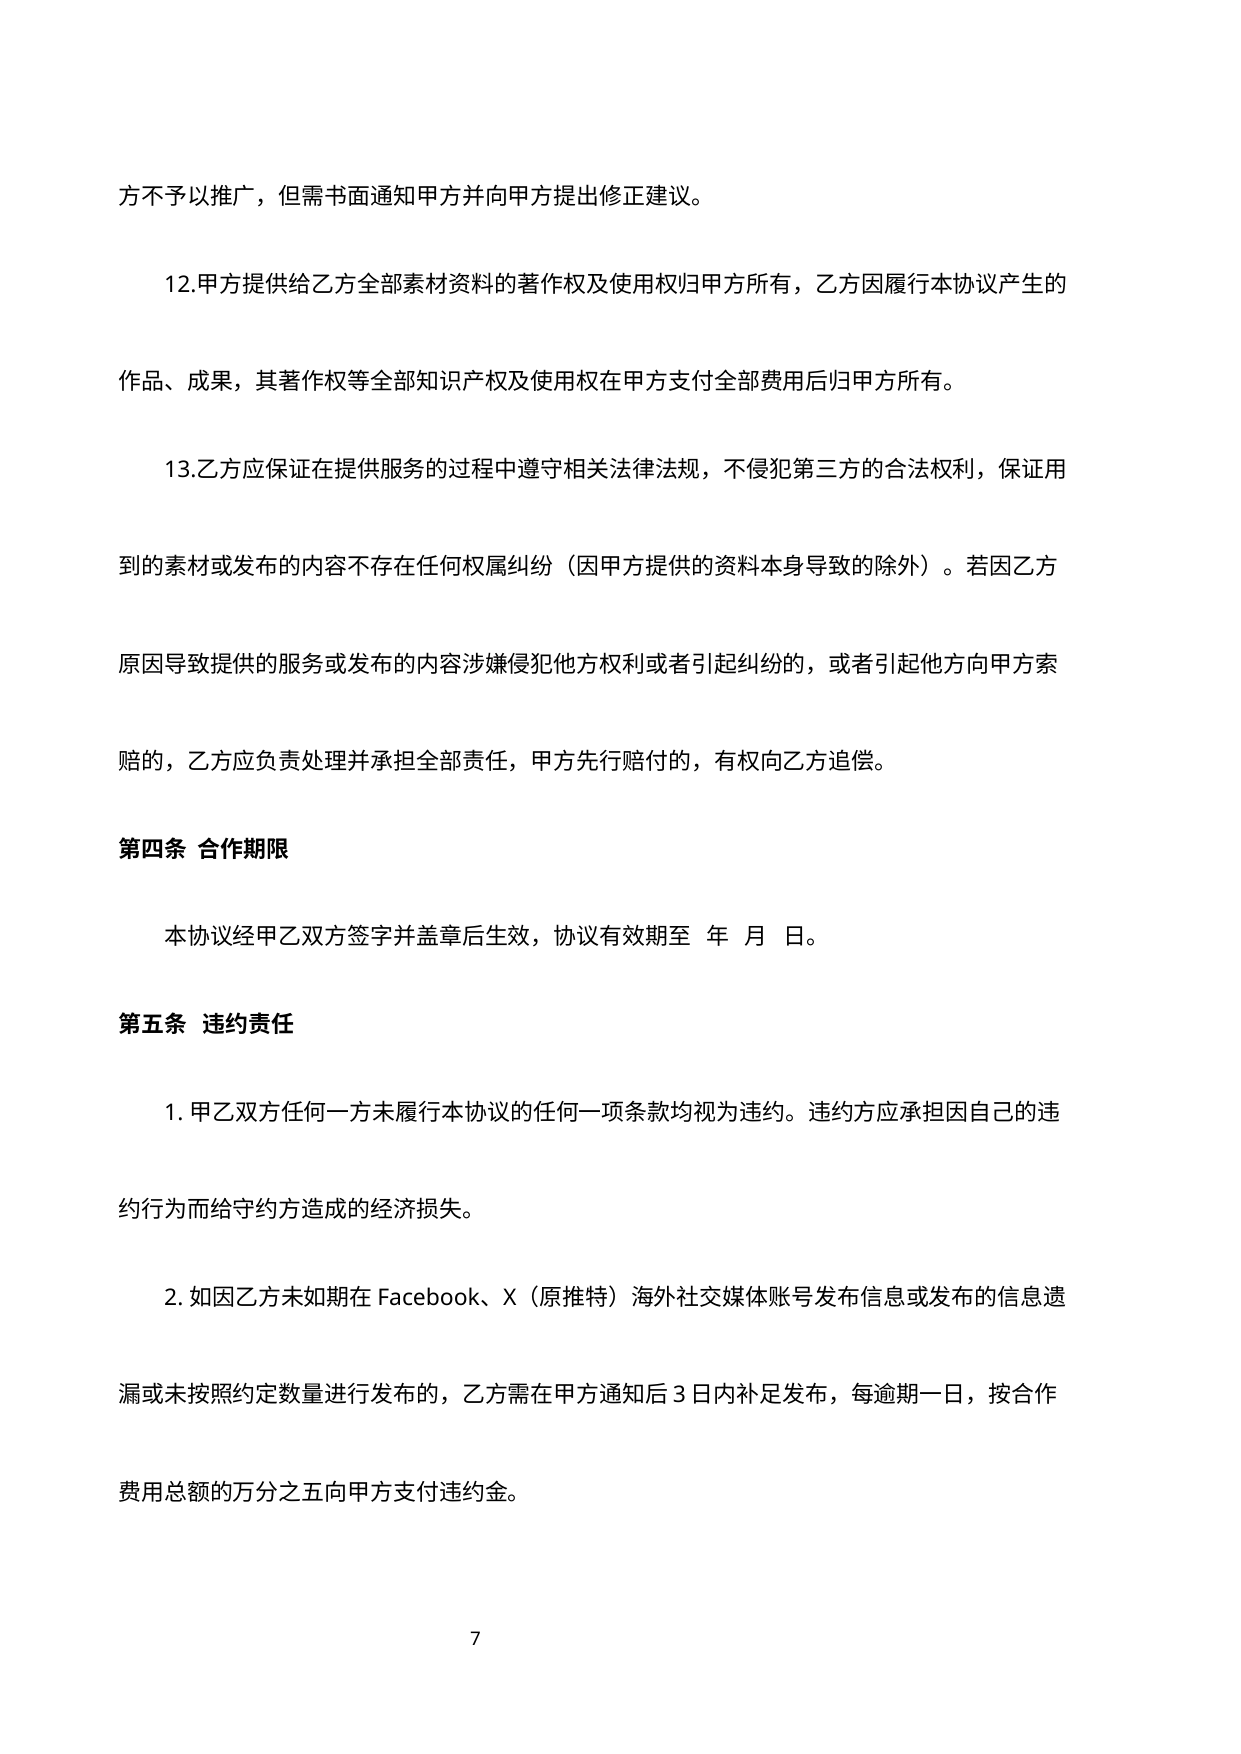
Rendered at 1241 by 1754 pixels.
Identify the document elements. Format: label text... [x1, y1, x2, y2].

text 1. 甲乙双方任何一方未履行本协议的任何一项条款均视为违约。违约方应承担因自己的违约行为而给守约方造成的经济损失。 [118, 1078, 1076, 1240]
text 12.甲方提供给乙方全部素材资料的著作权及使用权归甲方所有，乙方因履行本协议产生的作品、成果，其著作权等全部知识产权及使用权在甲方支付全部费用后归甲方所有。 [118, 249, 1076, 412]
text 2. 如因乙方未如期在Facebook、X（原推特）海外社交媒体账号发布信息或发布的信息遗漏或未按照约定数量进行发布的，乙方需在甲方通知后3日内补足发布，每逾期一日，按合作费用总额的万分之五向甲方支付违约金。 [118, 1263, 1076, 1523]
text 第五条 违约责任 [118, 990, 1076, 1055]
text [118, 162, 1076, 227]
text 第四条 合作期限 [118, 815, 1076, 880]
text 本协议经甲乙双方签字并盖章后生效，协议有效期至 年 月 日。 [118, 902, 1076, 967]
text 13.乙方应保证在提供服务的过程中遵守相关法律法规，不侵犯第三方的合法权利，保证用到的素材或发布的内容不存在任何权属纠纷（因甲方提供的资料本身导致的除外）。若因乙方原因导致提供的服务或发布的内容涉嫌侵犯他方权利或者引起纠纷的，或者引起他方向甲方索赔的，乙方应负责处理并承担全部责任，甲方先行赔付的，有权向乙方追偿。 [118, 435, 1076, 792]
